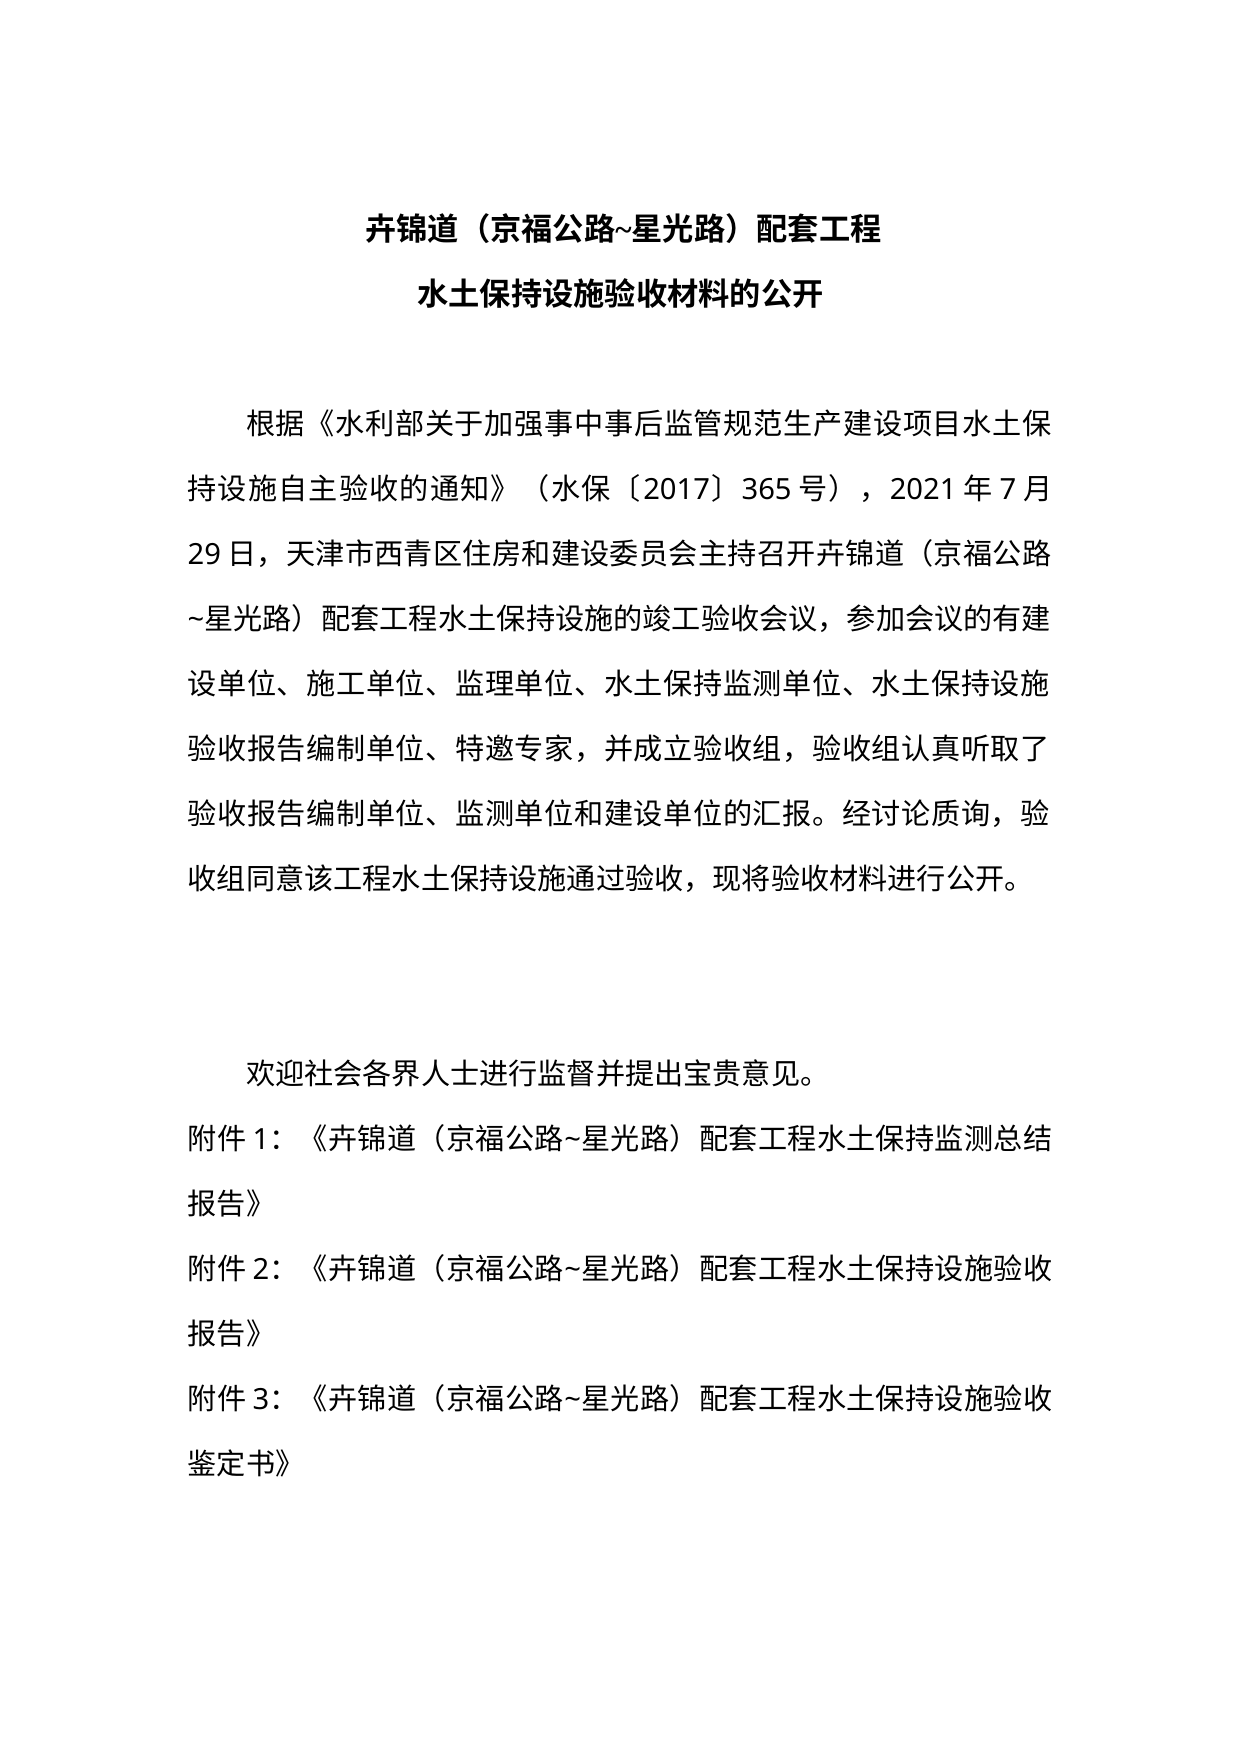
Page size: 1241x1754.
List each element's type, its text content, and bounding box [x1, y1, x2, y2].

text 附件3：《卉锦道（京福公路~星光路）配套工程水土保持设施验收鉴定书》 [187, 1364, 1053, 1494]
text 附件1：《卉锦道（京福公路~星光路）配套工程水土保持监测总结报告》 [187, 1104, 1053, 1234]
text 根据《水利部关于加强事中事后监管规范生产建设项目水土保持设施自主验收的通知》（水保〔2017〕365号），2021年7月29日，天津市西青区住房和建设委员会主持召开卉锦道（京福公路~星光路）配套工程水土保持设施的竣工验收会议，参加会议的有建设单位、施工单位、监理单位、水土保持监测单位、水土保持设施验收报告编制单位、特邀专家，并成立验收组，验收组认真听取了验收报告编制单位、监测单位和建设单位的汇报。经讨论质询，验收组同意该工程水土保持设施通过验收，现将验收材料进行公开。 [187, 389, 1053, 909]
text 附件2：《卉锦道（京福公路~星光路）配套工程水土保持设施验收报告》 [187, 1234, 1053, 1364]
text 卉锦道（京福公路~星光路）配套工程 [187, 194, 1053, 259]
text 水土保持设施验收材料的公开 [187, 259, 1053, 324]
text 欢迎社会各界人士进行监督并提出宝贵意见。 [187, 1039, 1053, 1104]
